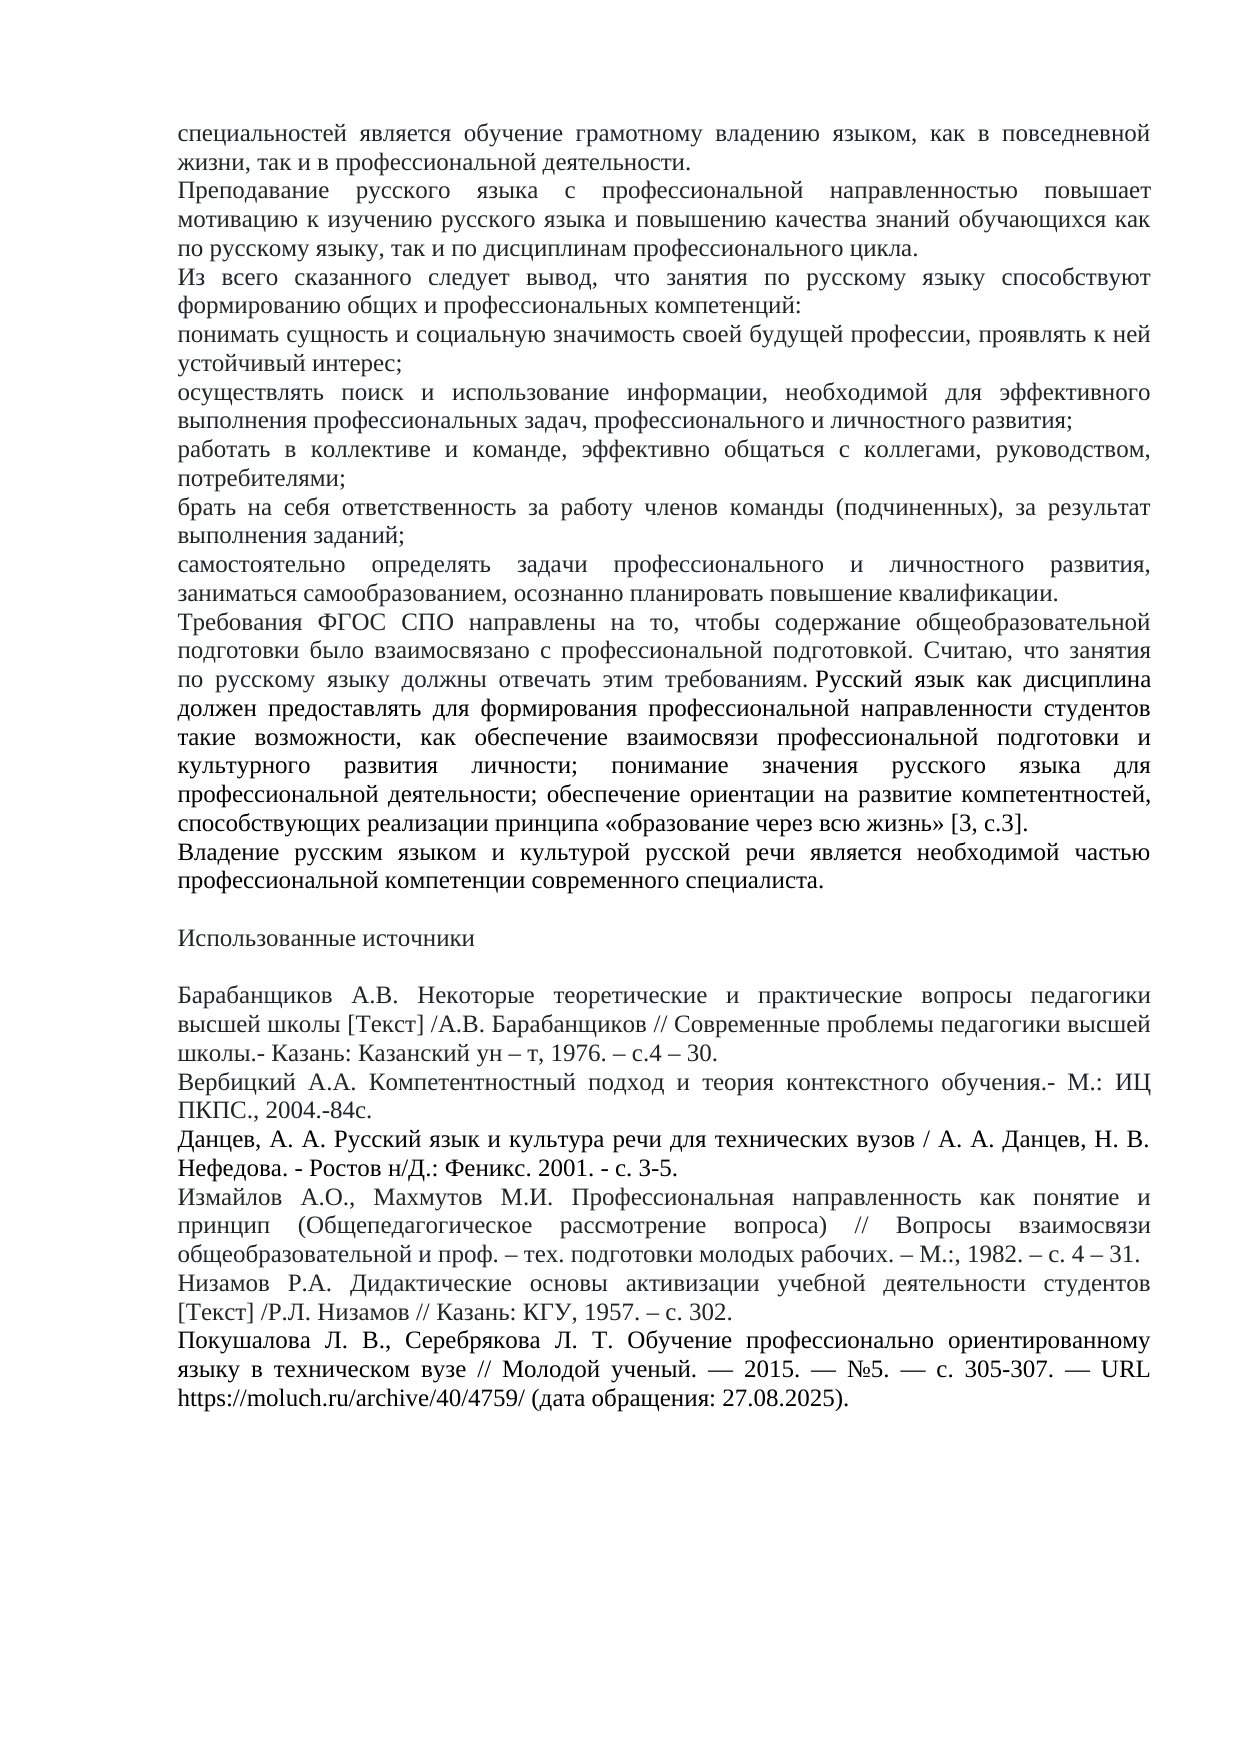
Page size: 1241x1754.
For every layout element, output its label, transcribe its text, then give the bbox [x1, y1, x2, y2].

text Данцев, А. А. Русский язык и культура речи для технических вузов / А. А. Данцев, Н. В. Нефедова. - Ростов н/Д.: Феникс. 2001. - с. 3-5. [177, 1124, 1152, 1182]
text Барабанщиков А.В. Некоторые теоретические и практические вопросы педагогики высшей школы [Текст] /А.В. Барабанщиков // Современные проблемы педагогики высшей школы.- Казань: Казанский ун – т, 1976. – с.4 – 30. [177, 981, 1152, 1067]
text Преподавание русского языка с профессиональной направленностью повышает мотивацию к изучению русского языка и повышению качества знаний обучающихся как по русскому языку, так и по дисциплинам профессионального цикла. [177, 176, 1152, 262]
text Использованные источники [177, 923, 1152, 952]
text самостоятельно определять задачи профессионального и личностного развития, заниматься самообразованием, осознанно планировать повышение квалификации. [177, 549, 1152, 607]
text Требования ФГОС СПО направлены на то, чтобы содержание общеобразовательной подготовки было взаимосвязано с профессиональной подготовкой. Считаю, что занятия по русскому языку должны отвечать этим требованиям. Русский язык как дисциплина должен предоставлять для формирования профессиональной направленности студентов такие возможности, как обеспечение взаимосвязи профессиональной подготовки и культурного развития личности; понимание значения русского языка для профессиональной деятельности; обеспечение ориентации на развитие компетентностей, способствующих реализации принципа «образование через всю жизнь» [3, с.3]. [177, 607, 1152, 837]
text Покушалова Л. В., Серебрякова Л. Т. Обучение профессионально ориентированному языку в техническом вузе // Молодой ученый. — 2015. — №5. — с. 305-307. — URL https://moluch.ru/archive/40/4759/ (дата обращения: 27.08.2025). [177, 1326, 1152, 1412]
text Низамов Р.А. Дидактические основы активизации учебной деятельности студентов [Текст] /Р.Л. Низамов // Казань: КГУ, 1957. – с. 302. [177, 1268, 1152, 1326]
text осуществлять поиск и использование информации, необходимой для эффективного выполнения профессиональных задач, профессионального и личностного развития; [177, 377, 1152, 434]
text брать на себя ответственность за работу членов команды (подчиненных), за результат выполнения заданий; [177, 492, 1152, 549]
text Владение русским языком и культурой русской речи является необходимой частью профессиональной компетенции современного специалиста. [177, 837, 1152, 894]
text понимать сущность и социальную значимость своей будущей профессии, проявлять к ней устойчивый интерес; [177, 319, 1152, 377]
text Из всего сказанного следует вывод, что занятия по русскому языку способствуют формированию общих и профессиональных компетенций: [177, 262, 1152, 319]
text Измайлов А.О., Махмутов М.И. Профессиональная направленность как понятие и принцип (Общепедагогическое рассмотрение вопроса) // Вопросы взаимосвязи общеобразовательной и проф. – тех. подготовки молодых рабочих. – М.:, 1982. – с. 4 – 31. [177, 1182, 1152, 1268]
text работать в коллективе и команде, эффективно общаться с коллегами, руководством, потребителями; [177, 434, 1152, 492]
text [177, 118, 1152, 176]
text Вербицкий А.А. Компетентностный подход и теория контекстного обучения.- М.: ИЦ ПКПС., 2004.-84с. [177, 1067, 1152, 1124]
